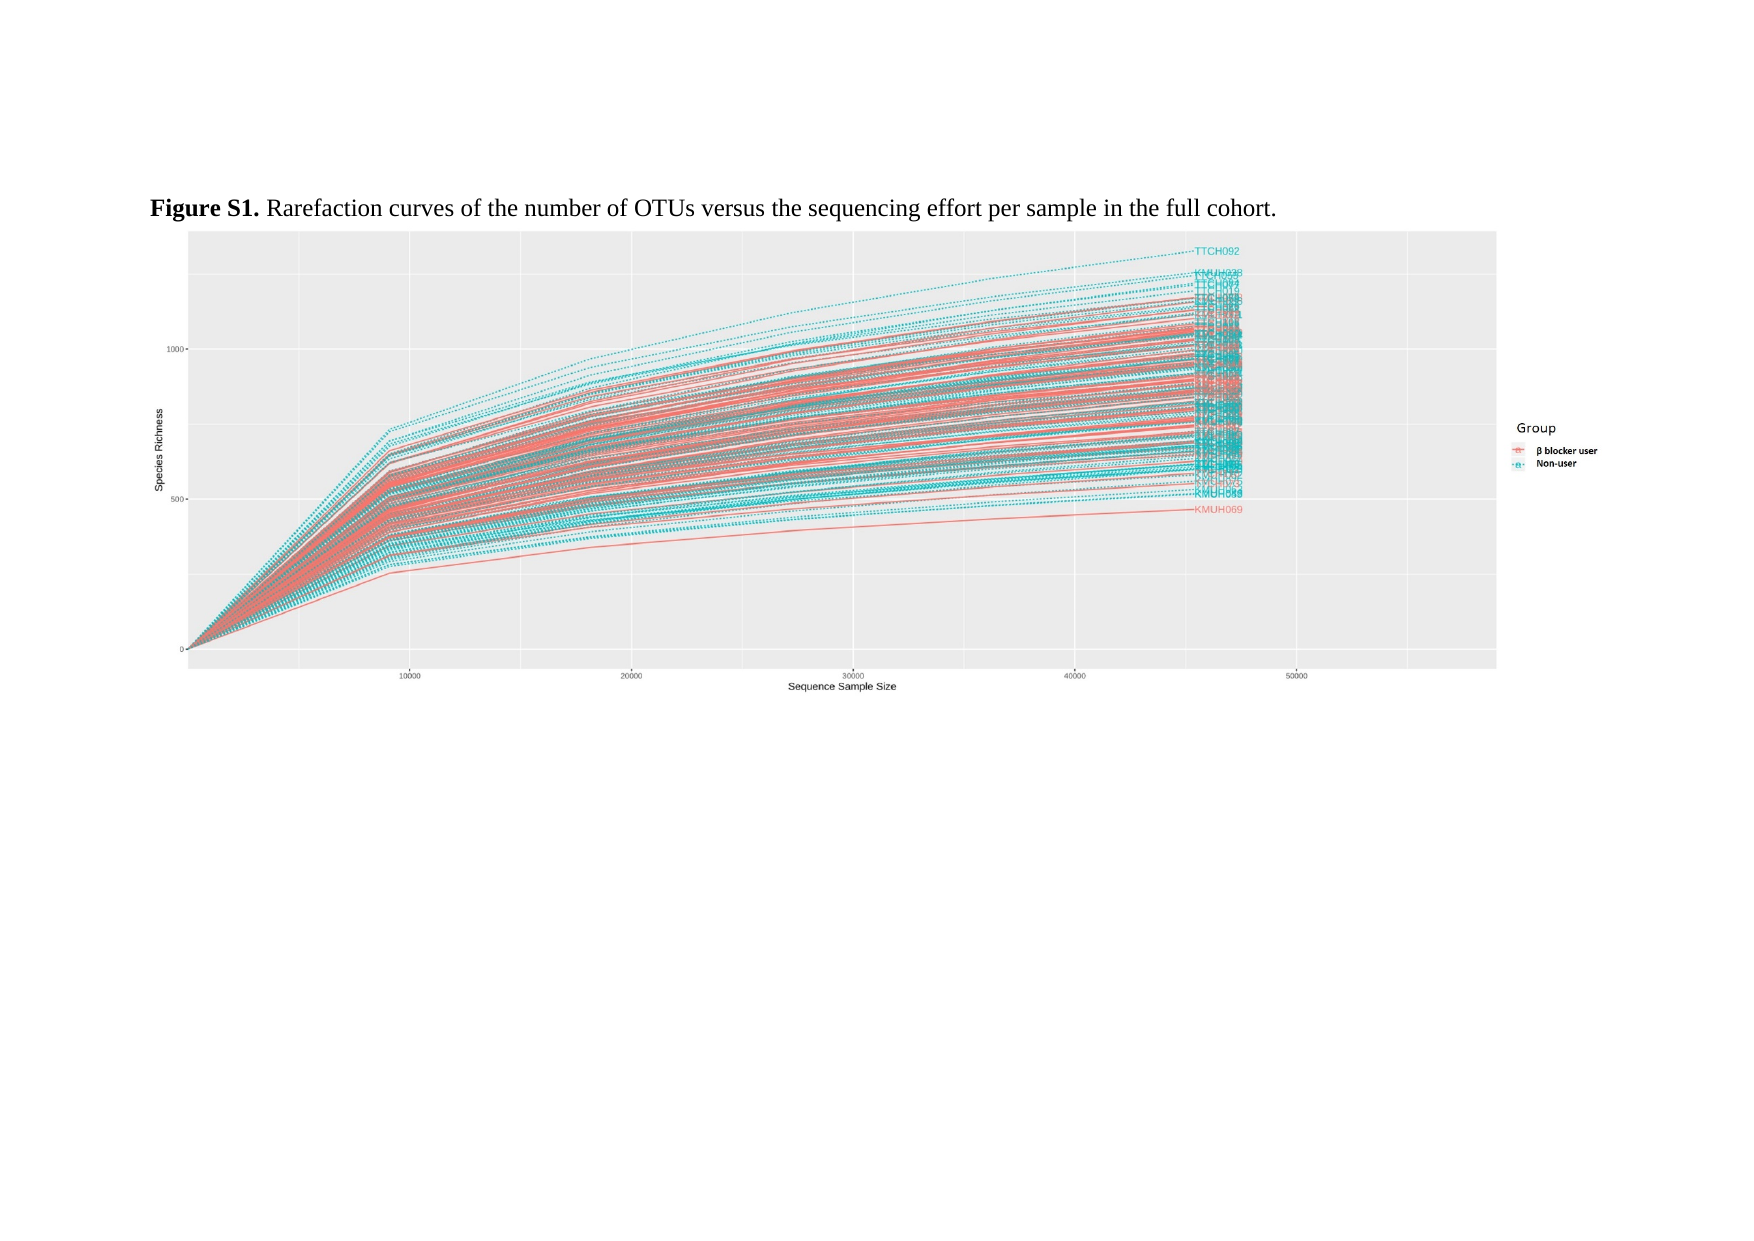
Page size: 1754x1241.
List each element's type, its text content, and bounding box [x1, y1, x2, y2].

text Figure S1. Rarefaction curves of the number of OTUs versus the sequencing effort per sample in the full cohort. [150, 189, 1604, 226]
picture [150, 226, 1604, 696]
